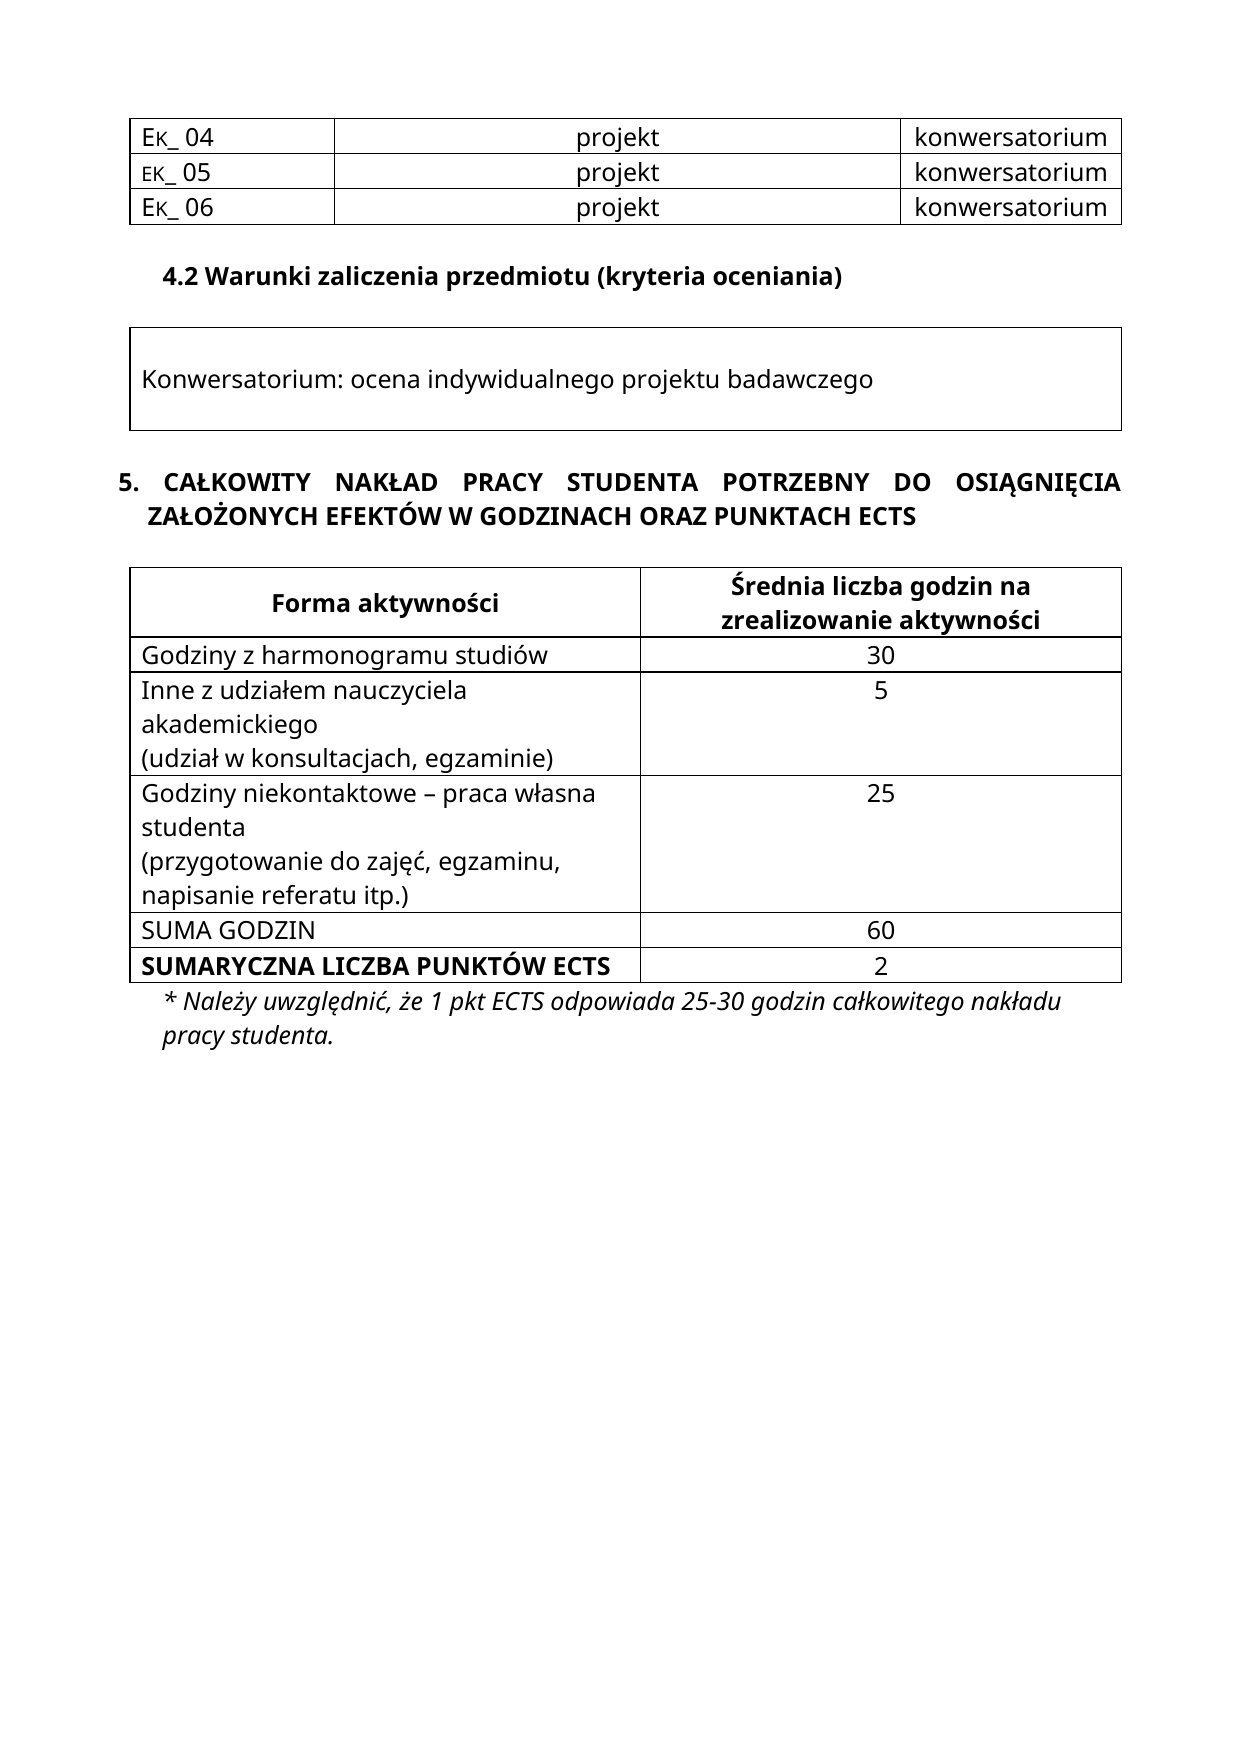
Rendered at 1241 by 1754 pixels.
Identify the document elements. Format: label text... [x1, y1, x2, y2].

text 5. CAŁKOWITY NAKŁAD PRACY STUDENTA POTRZEBNY DO OSIĄGNIĘCIA ZAŁOŻONYCH EFEKTÓW W GODZINACH ORAZ PUNKTACH ECTS [118, 465, 1122, 533]
text 4.2 Warunki zaliczenia przedmiotu (kryteria oceniania) [162, 258, 1122, 293]
table_cell projekt [335, 119, 900, 153]
table_cell konwersatorium [901, 154, 1121, 188]
table_cell projekt [335, 154, 900, 188]
table_cell 5 [641, 673, 1121, 775]
table_cell Ek_ 06 [131, 189, 334, 223]
table_cell 30 [641, 638, 1121, 671]
table_header Średnia liczba godzin na zrealizowanie aktywności [641, 568, 1121, 636]
table_cell Inne z udziałem nauczyciela akademickiego (udział w konsultacjach, egzaminie) [131, 673, 640, 775]
table_cell 60 [641, 913, 1121, 947]
table_cell Godziny z harmonogramu studiów [131, 638, 640, 671]
table_cell SUMARYCZNA LICZBA PUNKTÓW ECTS [131, 948, 640, 982]
text * Należy uwzględnić, że 1 pkt ECTS odpowiada 25-30 godzin całkowitego nakładu pracy studenta. [162, 983, 1122, 1051]
table_header Forma aktywności [131, 568, 640, 636]
table_cell projekt [335, 189, 900, 223]
table_cell 2 [641, 948, 1121, 982]
table_cell ek_ 05 [131, 154, 334, 188]
table_cell Ek_ 04 [131, 119, 334, 153]
table_cell SUMA GODZIN [131, 913, 640, 947]
table_cell Godziny niekontaktowe – praca własna studenta (przygotowanie do zajęć, egzaminu, napisanie referatu itp.) [131, 776, 640, 912]
table_cell konwersatorium [901, 189, 1121, 223]
table_cell 25 [641, 776, 1121, 912]
table_header Konwersatorium: ocena indywidualnego projektu badawczego [131, 328, 1121, 430]
table_cell konwersatorium [901, 119, 1121, 153]
